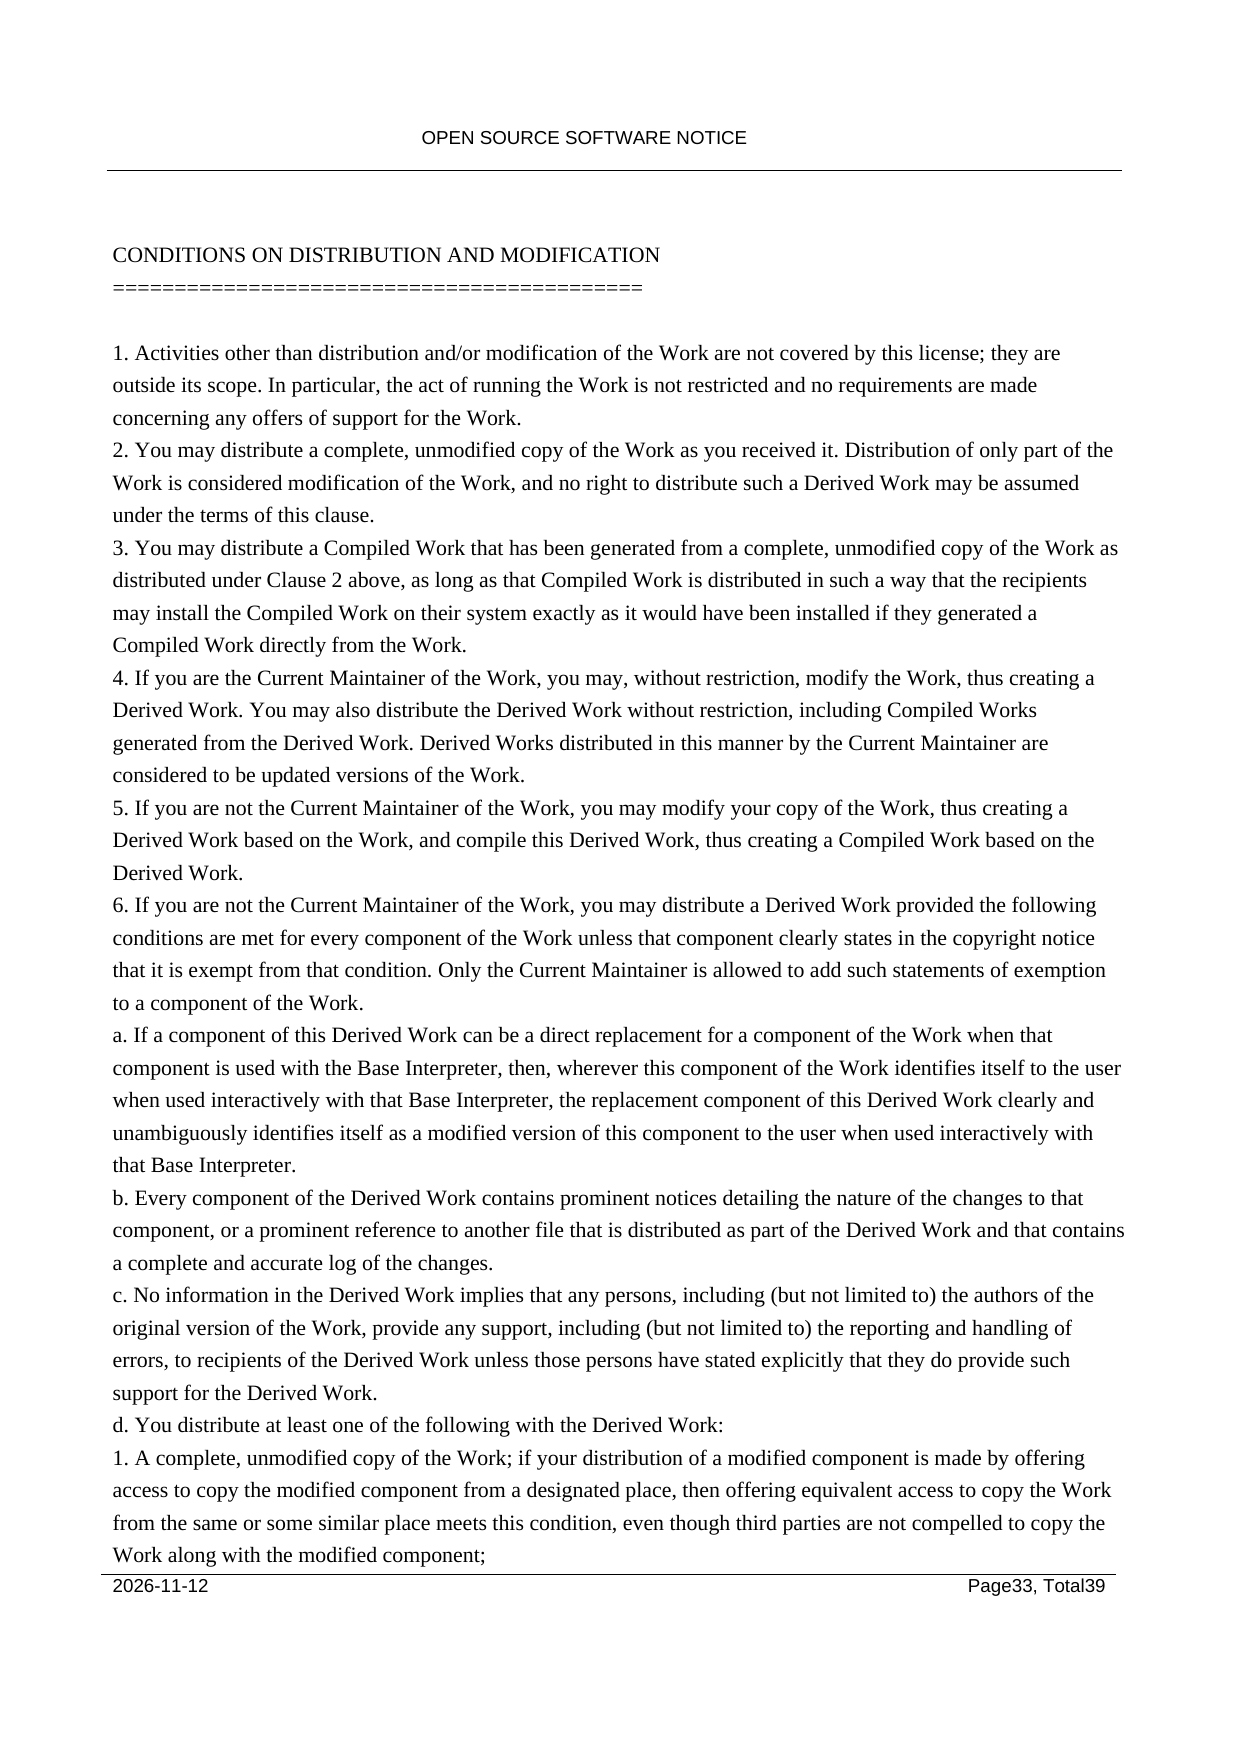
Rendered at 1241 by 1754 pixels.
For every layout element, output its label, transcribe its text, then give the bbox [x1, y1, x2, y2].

text =========================================== [112, 271, 1128, 304]
text CONDITIONS ON DISTRIBUTION AND MODIFICATION [112, 239, 1128, 271]
text b. Every component of the Derived Work contains prominent notices detailing the nature of the changes to that component, or a prominent reference to another file that is distributed as part of the Derived Work and that contains a complete and accurate log of the changes. [112, 1181, 1128, 1279]
text 2. You may distribute a complete, unmodified copy of the Work as you received it. Distribution of only part of the Work is considered modification of the Work, and no right to distribute such a Derived Work may be assumed under the terms of this clause. [112, 434, 1128, 531]
text 4. If you are the Current Maintainer of the Work, you may, without restriction, modify the Work, thus creating a Derived Work. You may also distribute the Derived Work without restriction, including Compiled Works generated from the Derived Work. Derived Works distributed in this manner by the Current Maintainer are considered to be updated versions of the Work. [112, 661, 1128, 791]
text d. You distribute at least one of the following with the Derived Work: [112, 1409, 1128, 1441]
text 1. Activities other than distribution and/or modification of the Work are not covered by this license; they are outside its scope. In particular, the act of running the Work is not restricted and no requirements are made concerning any offers of support for the Work. [112, 336, 1128, 434]
text a. If a component of this Derived Work can be a direct replacement for a component of the Work when that component is used with the Base Interpreter, then, wherever this component of the Work identifies itself to the user when used interactively with that Base Interpreter, the replacement component of this Derived Work clearly and unambiguously identifies itself as a modified version of this component to the user when used interactively with that Base Interpreter. [112, 1019, 1128, 1181]
text 3. You may distribute a Compiled Work that has been generated from a complete, unmodified copy of the Work as distributed under Clause 2 above, as long as that Compiled Work is distributed in such a way that the recipients may install the Compiled Work on their system exactly as it would have been installed if they generated a Compiled Work directly from the Work. [112, 531, 1128, 661]
text 5. If you are not the Current Maintainer of the Work, you may modify your copy of the Work, thus creating a Derived Work based on the Work, and compile this Derived Work, thus creating a Compiled Work based on the Derived Work. [112, 791, 1128, 889]
text 6. If you are not the Current Maintainer of the Work, you may distribute a Derived Work provided the following conditions are met for every component of the Work unless that component clearly states in the copyright notice that it is exempt from that condition. Only the Current Maintainer is allowed to add such statements of exemption to a component of the Work. [112, 889, 1128, 1019]
text 1. A complete, unmodified copy of the Work; if your distribution of a modified component is made by offering access to copy the modified component from a designated place, then offering equivalent access to copy the Work from the same or some similar place meets this condition, even though third parties are not compelled to copy the Work along with the modified component; [112, 1441, 1128, 1571]
text c. No information in the Derived Work implies that any persons, including (but not limited to) the authors of the original version of the Work, provide any support, including (but not limited to) the reporting and handling of errors, to recipients of the Derived Work unless those persons have stated explicitly that they do provide such support for the Derived Work. [112, 1279, 1128, 1409]
